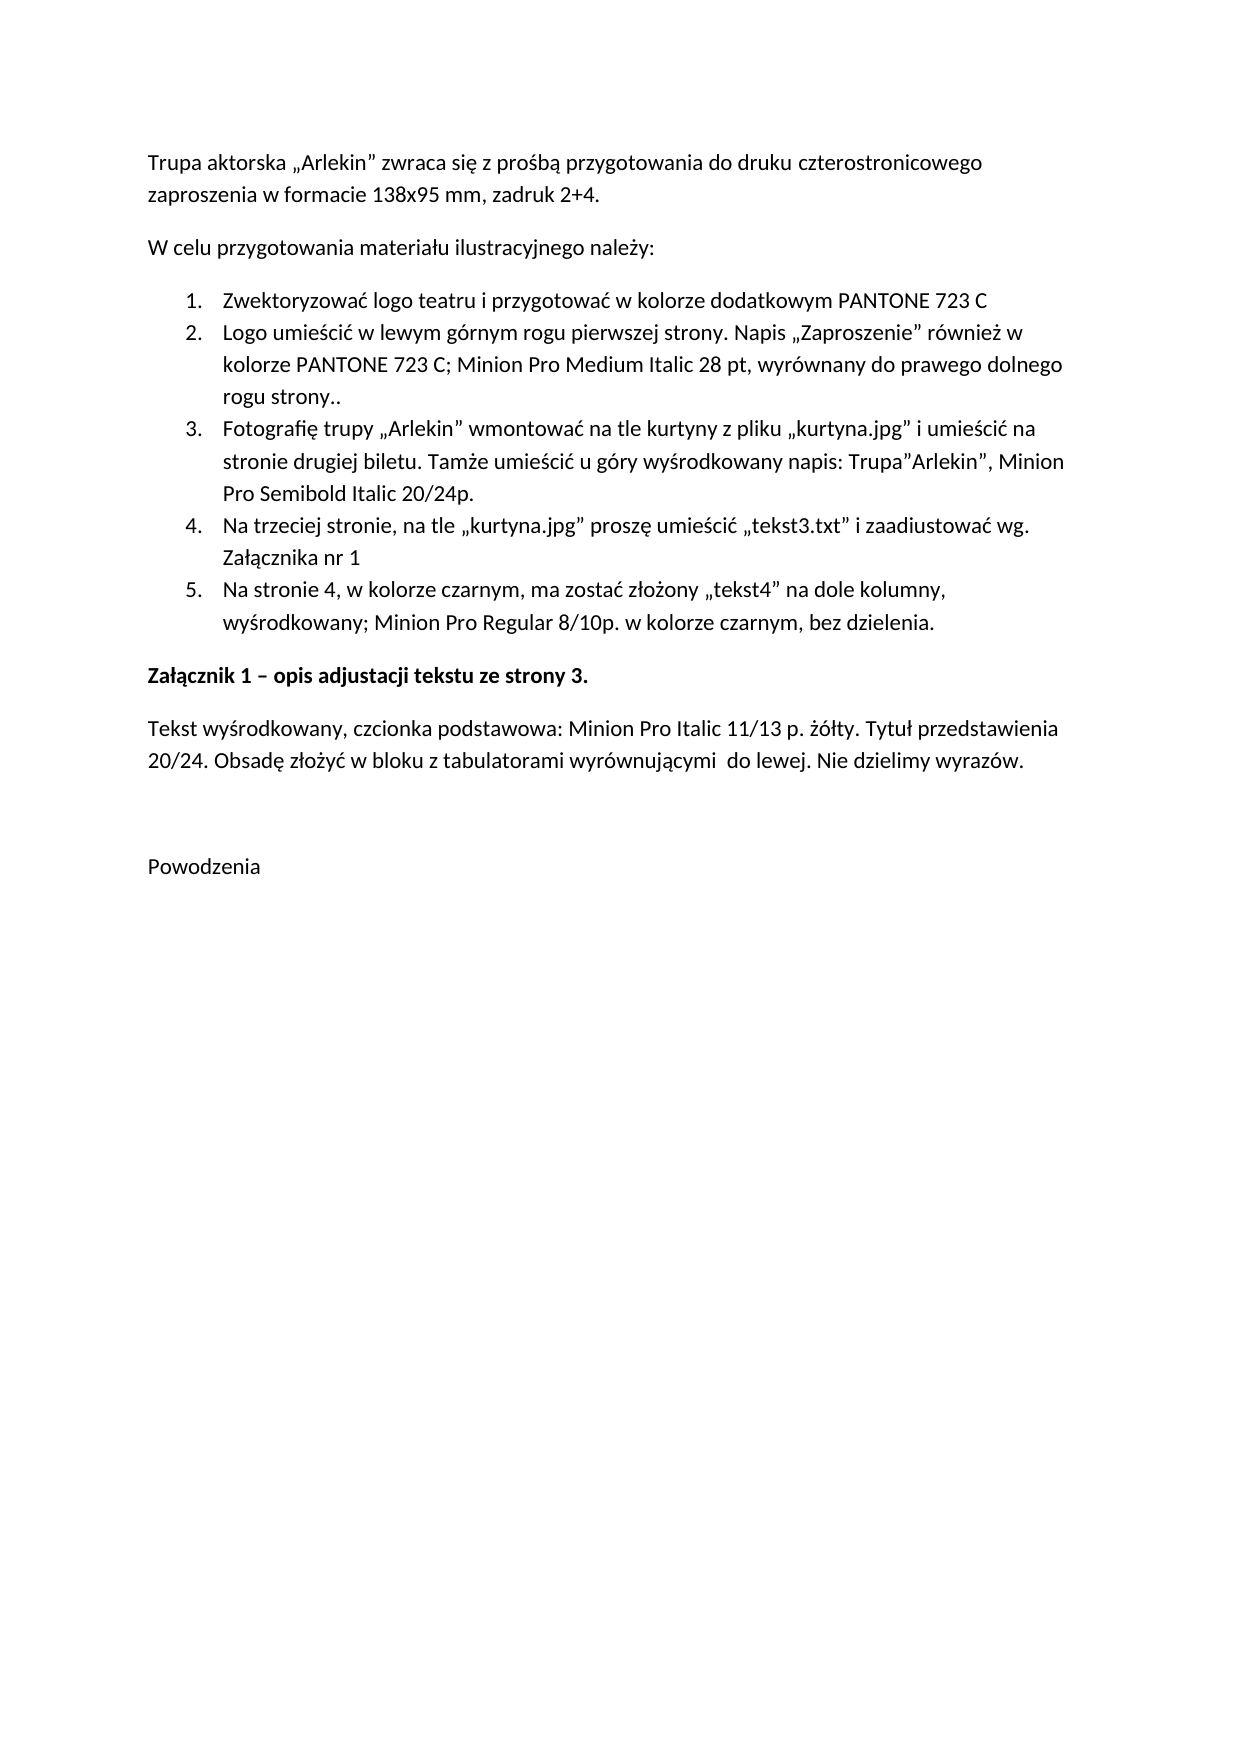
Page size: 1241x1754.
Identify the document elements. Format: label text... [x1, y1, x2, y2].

text W celu przygotowania materiału ilustracyjnego należy: [148, 233, 1093, 261]
list Na stronie 4, w kolorze czarnym, ma zostać złożony „tekst4” na dole kolumny, wyśrodkowany; Minion Pro Regular 8/10p. w kolorze czarnym, bez dzielenia. [185, 576, 1093, 636]
text Powodzenia [148, 852, 1093, 880]
text Załącznik 1 – opis adjustacji tekstu ze strony 3. [148, 661, 1093, 689]
text Tekst wyśrodkowany, czcionka podstawowa: Minion Pro Italic 11/13 p. żółty. Tytuł przedstawienia 20/24. Obsadę złożyć w bloku z tabulatorami wyrównującymi do lewej. Nie dzielimy wyrazów. [148, 714, 1093, 774]
list Fotografię trupy „Arlekin” wmontować na tle kurtyny z pliku „kurtyna.jpg” i umieścić na stronie drugiej biletu. Tamże umieścić u góry wyśrodkowany napis: Trupa”Arlekin”, Minion Pro Semibold Italic 20/24p. [185, 414, 1093, 507]
list Logo umieścić w lewym górnym rogu pierwszej strony. Napis „Zaproszenie” również w kolorze PANTONE 723 C; Minion Pro Medium Italic 28 pt, wyrównany do prawego dolnego rogu strony.. [185, 318, 1093, 410]
text Trupa aktorska „Arlekin” zwraca się z prośbą przygotowania do druku czterostronicowego zaproszenia w formacie 138x95 mm, zadruk 2+4. [148, 148, 1093, 208]
list Na trzeciej stronie, na tle „kurtyna.jpg” proszę umieścić „tekst3.txt” i zaadiustować wg. Załącznika nr 1 [185, 511, 1093, 571]
list Zwektoryzować logo teatru i przygotować w kolorze dodatkowym PANTONE 723 C [185, 286, 1093, 314]
